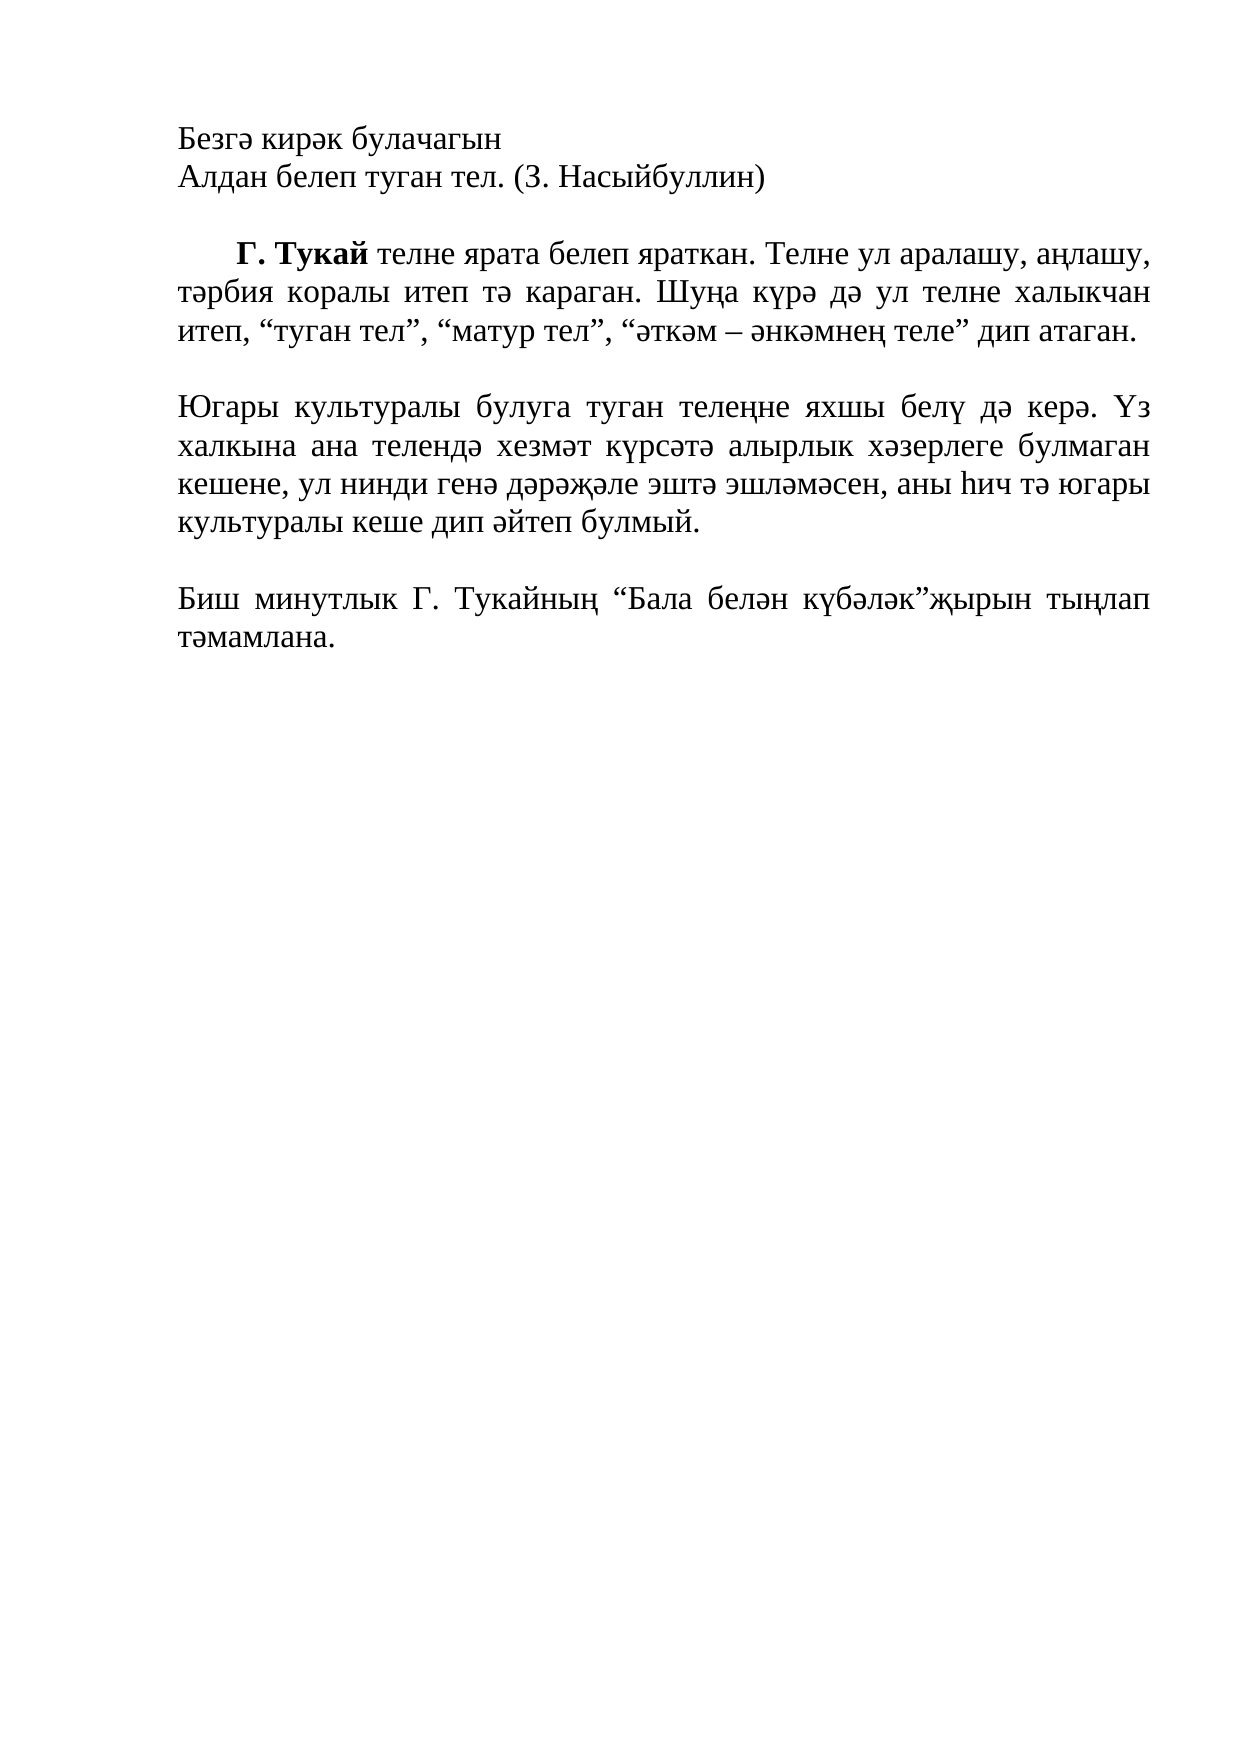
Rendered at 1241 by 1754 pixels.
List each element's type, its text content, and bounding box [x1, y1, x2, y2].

text Биш минутлык Г. Тукайның “Бала белән күбәләк”җырын тыңлап тәмамлана. [177, 578, 1152, 655]
text Г. Тукай телне ярата белеп яраткан. Телне ул аралашу, аңлашу, тәрбия коралы итеп тә караган. Шуңа күрә дә ул телне халыкчан итеп, “туган тел”, “матур тел”, “әткәм – әнкәмнең теле” дип атаган. [177, 233, 1152, 348]
text Безгә кирәк булачагын [177, 118, 1152, 156]
text Югары культуралы булуга туган телеңне яхшы белү дә керә. Үз халкына ана телендә хезмәт күрсәтә алырлык хәзерлеге булмаган кешене, ул нинди генә дәрәҗәле эштә эшләмәсен, аны һич тә югары культуралы кеше дип әйтеп булмый. [177, 386, 1152, 540]
text Алдан белеп туган тел. (З. Насыйбуллин) [177, 156, 1152, 195]
